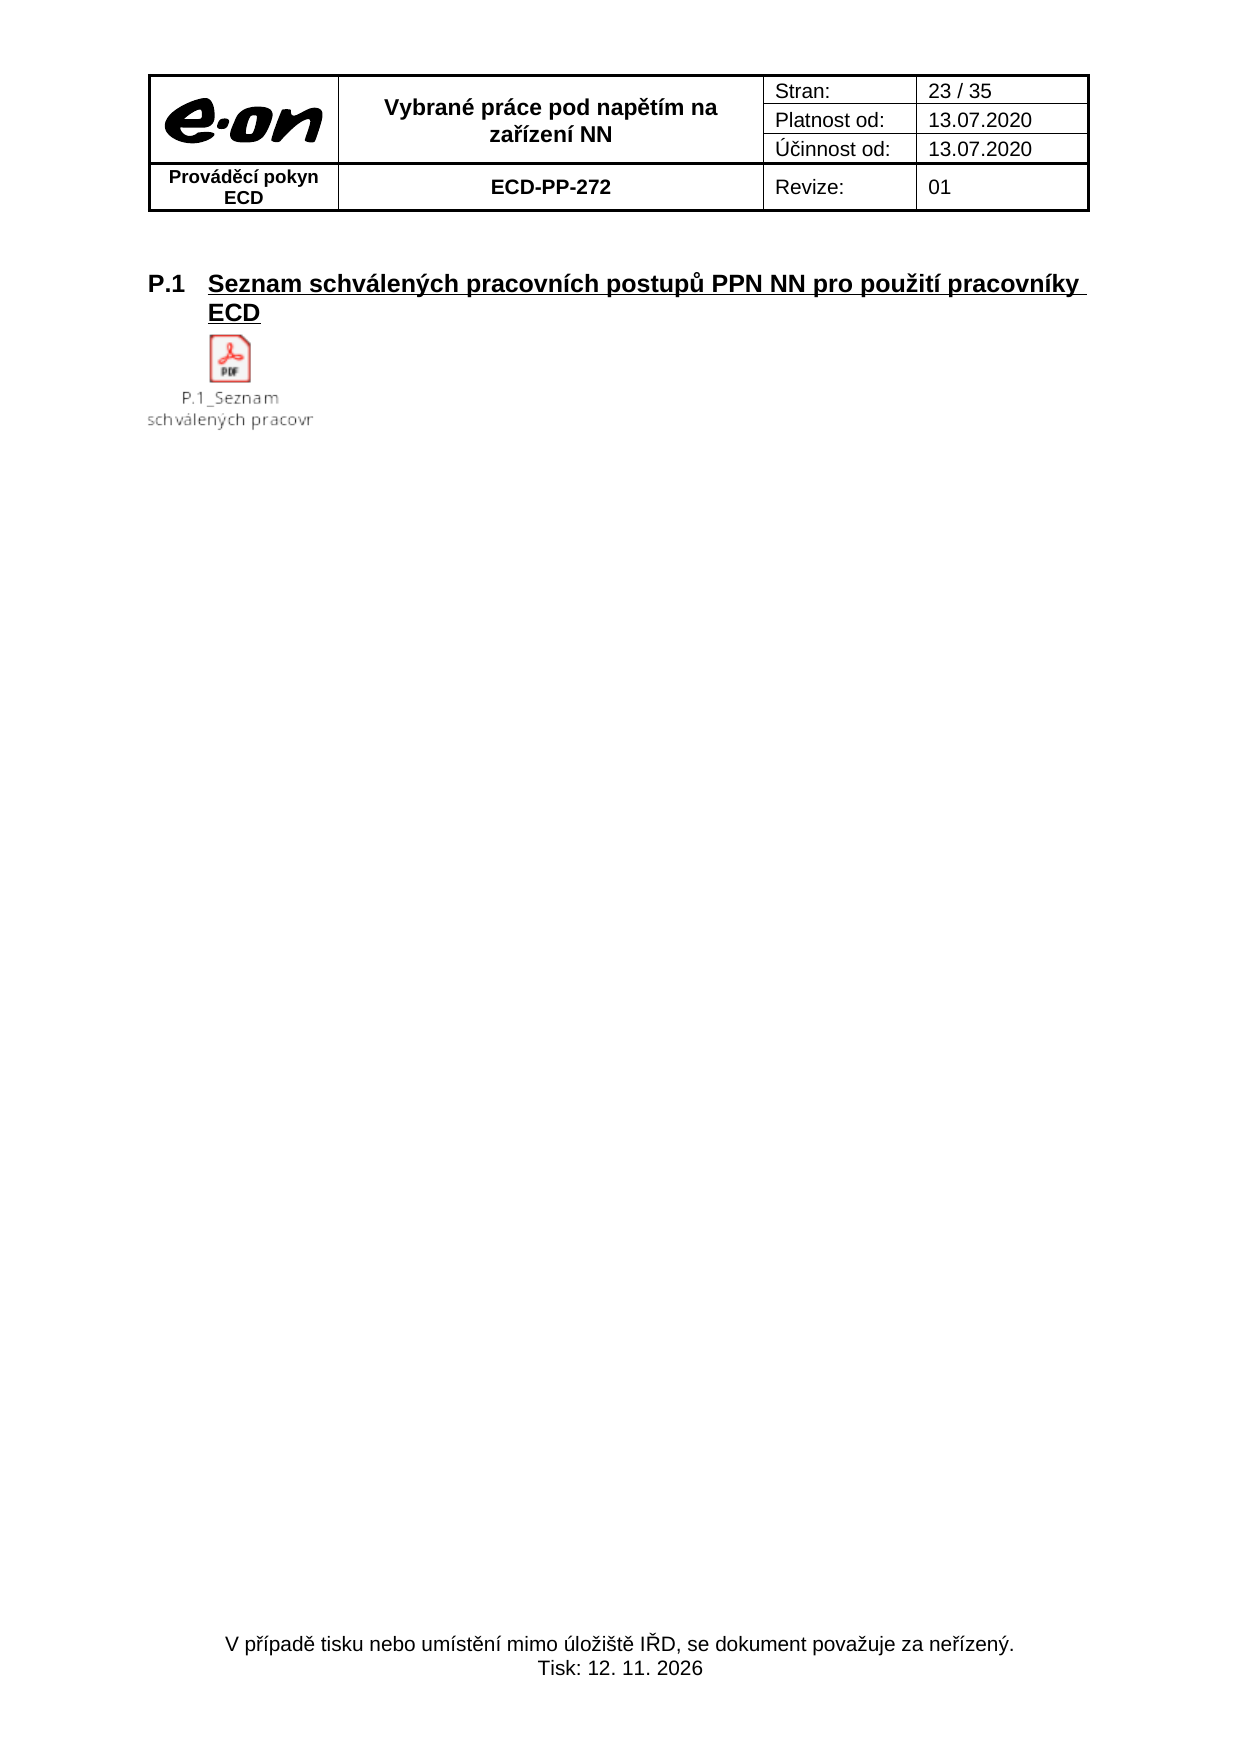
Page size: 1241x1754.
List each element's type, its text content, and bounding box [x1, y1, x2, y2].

text Seznam schválených pracovních postupů PPN NN pro použití pracovníky ECD [148, 269, 1092, 326]
